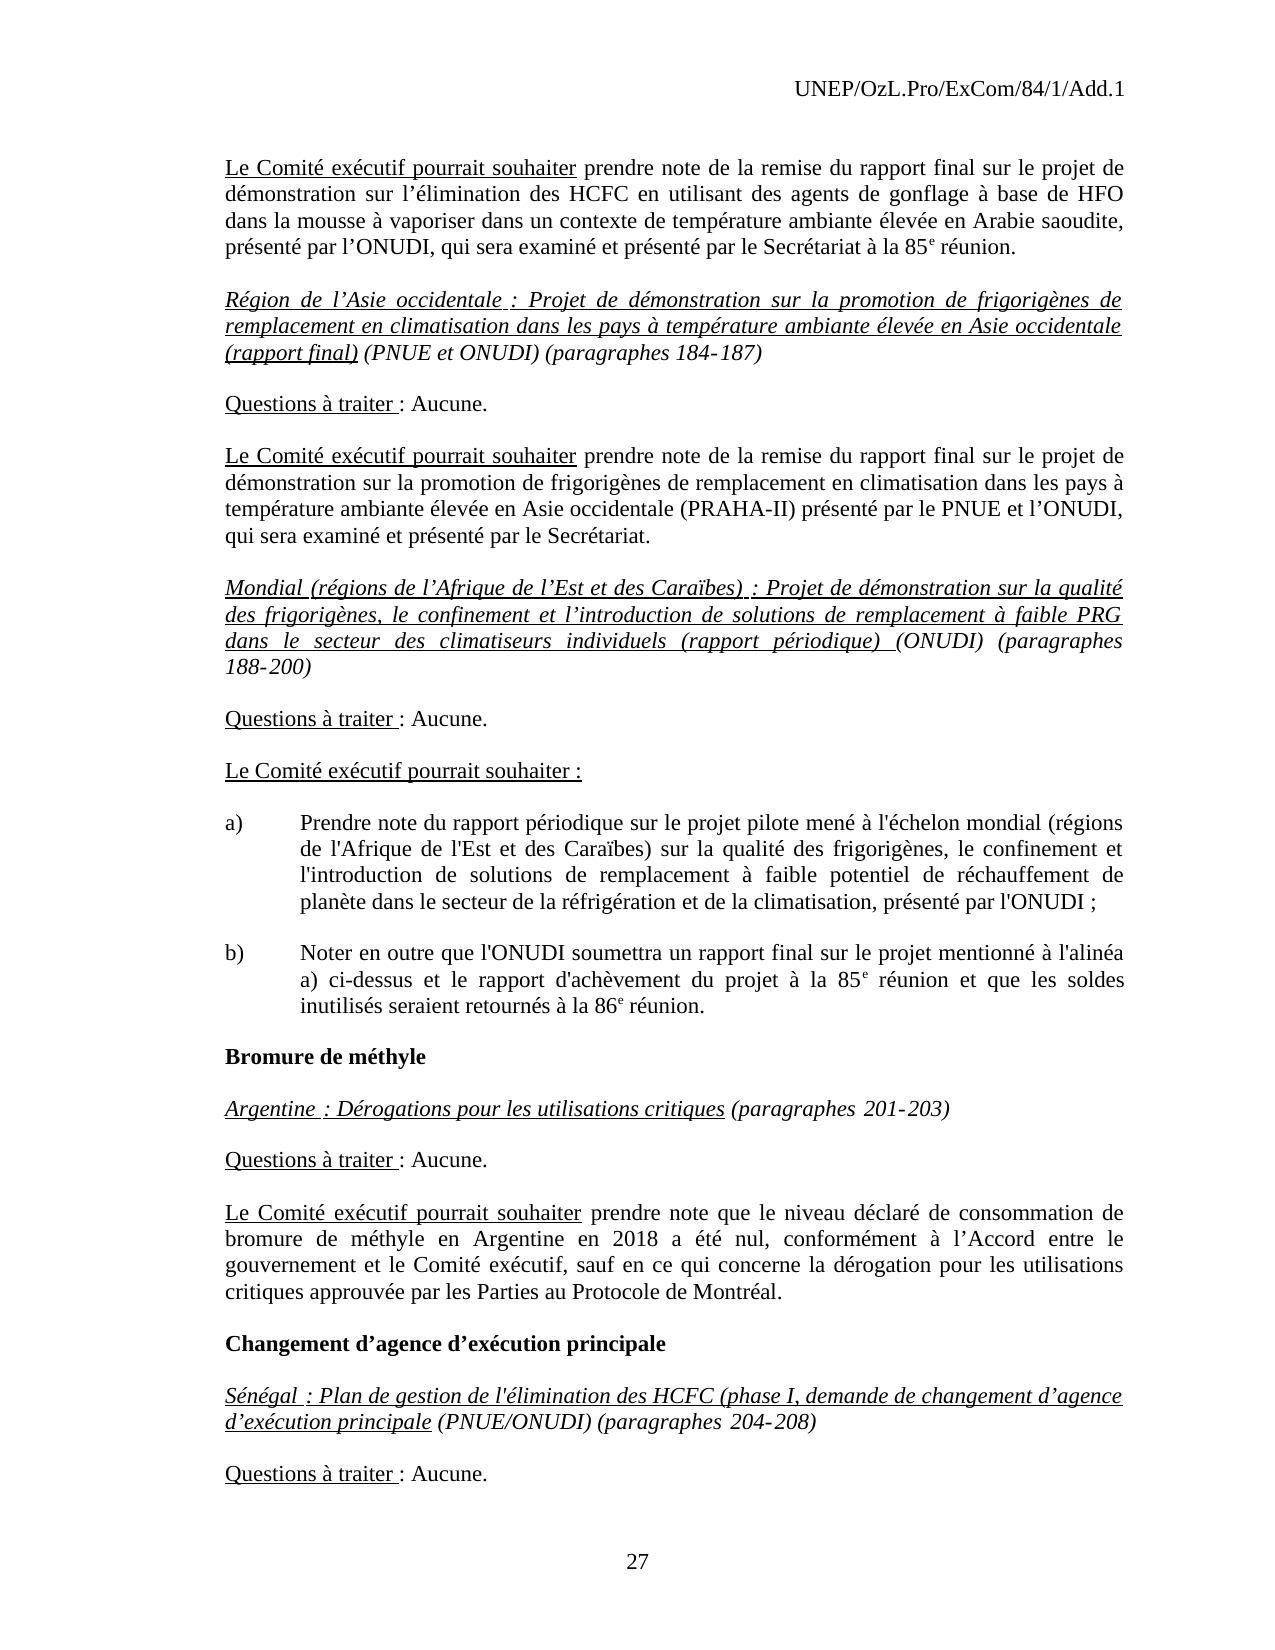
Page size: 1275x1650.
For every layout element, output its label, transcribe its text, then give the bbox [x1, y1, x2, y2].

text Sénégal : Plan de gestion de l'élimination des HCFC (phase I, demande de changement d’agence d’exécution principale (PNUE/ONUDI) (paragraphes 204-208) [225, 1382, 1125, 1434]
text Argentine : Dérogations pour les utilisations critiques (paragraphes 201-203) [225, 1095, 1125, 1121]
text Questions à traiter : Aucune. [225, 390, 1125, 416]
text Le Comité exécutif pourrait souhaiter prendre note de la remise du rapport final sur le projet de démonstration sur l’élimination des HCFC en utilisant des agents de gonflage à base de HFO dans la mousse à vaporiser dans un contexte de température ambiante élevée en Arabie saoudite, présenté par l’ONUDI, qui sera examiné et présenté par le Secrétariat à la 85e réunion. [225, 154, 1125, 259]
subtitle Le Comité exécutif pourrait souhaiter : [150, 757, 1125, 784]
text Bromure de méthyle [225, 1043, 1125, 1070]
text Région de l’Asie occidentale : Projet de démonstration sur la promotion de frigorigènes de remplacement en climatisation dans les pays à température ambiante élevée en Asie occidentale (rapport final) (PNUE et ONUDI) (paragraphes 184-187) [225, 286, 1125, 365]
text Questions à traiter : Aucune. [225, 1146, 1125, 1172]
text Mondial (régions de l’Afrique de l’Est et des Caraïbes) : Projet de démonstration sur la qualité des frigorigènes, le confinement et l’introduction de solutions de remplacement à faible PRG dans le secteur des climatiseurs individuels (rapport périodique) (ONUDI) (paragraphes 188-200) [225, 574, 1125, 680]
text Changement d’agence d’exécution principale [225, 1331, 1125, 1357]
subtitle Prendre note du rapport périodique sur le projet pilote mené à l'échelon mondial (régions de l'Afrique de l'Est et des Caraïbes) sur la qualité des frigorigènes, le confinement et l'introduction de solutions de remplacement à faible potentiel de réchauffement de planète dans le secteur de la réfrigération et de la climatisation, présenté par l'ONUDI ; [225, 809, 1125, 914]
text Le Comité exécutif pourrait souhaiter prendre note de la remise du rapport final sur le projet de démonstration sur la promotion de frigorigènes de remplacement en climatisation dans les pays à température ambiante élevée en Asie occidentale (PRAHA-II) présenté par le PNUE et l’ONUDI, qui sera examiné et présenté par le Secrétariat. [225, 443, 1125, 548]
text Questions à traiter : Aucune. [225, 705, 1125, 731]
text Le Comité exécutif pourrait souhaiter prendre note que le niveau déclaré de consommation de bromure de méthyle en Argentine en 2018 a été nul, conformément à l’Accord entre le gouvernement et le Comité exécutif, sauf en ce qui concerne la dérogation pour les utilisations critiques approuvée par les Parties au Protocole de Montréal. [225, 1199, 1125, 1304]
text Questions à traiter : Aucune. [225, 1459, 1125, 1486]
subtitle Noter en outre que l'ONUDI soumettra un rapport final sur le projet mentionné à l'alinéa a) ci-dessus et le rapport d'achèvement du projet à la 85e réunion et que les soldes inutilisés seraient retournés à la 86e réunion. [225, 939, 1125, 1018]
